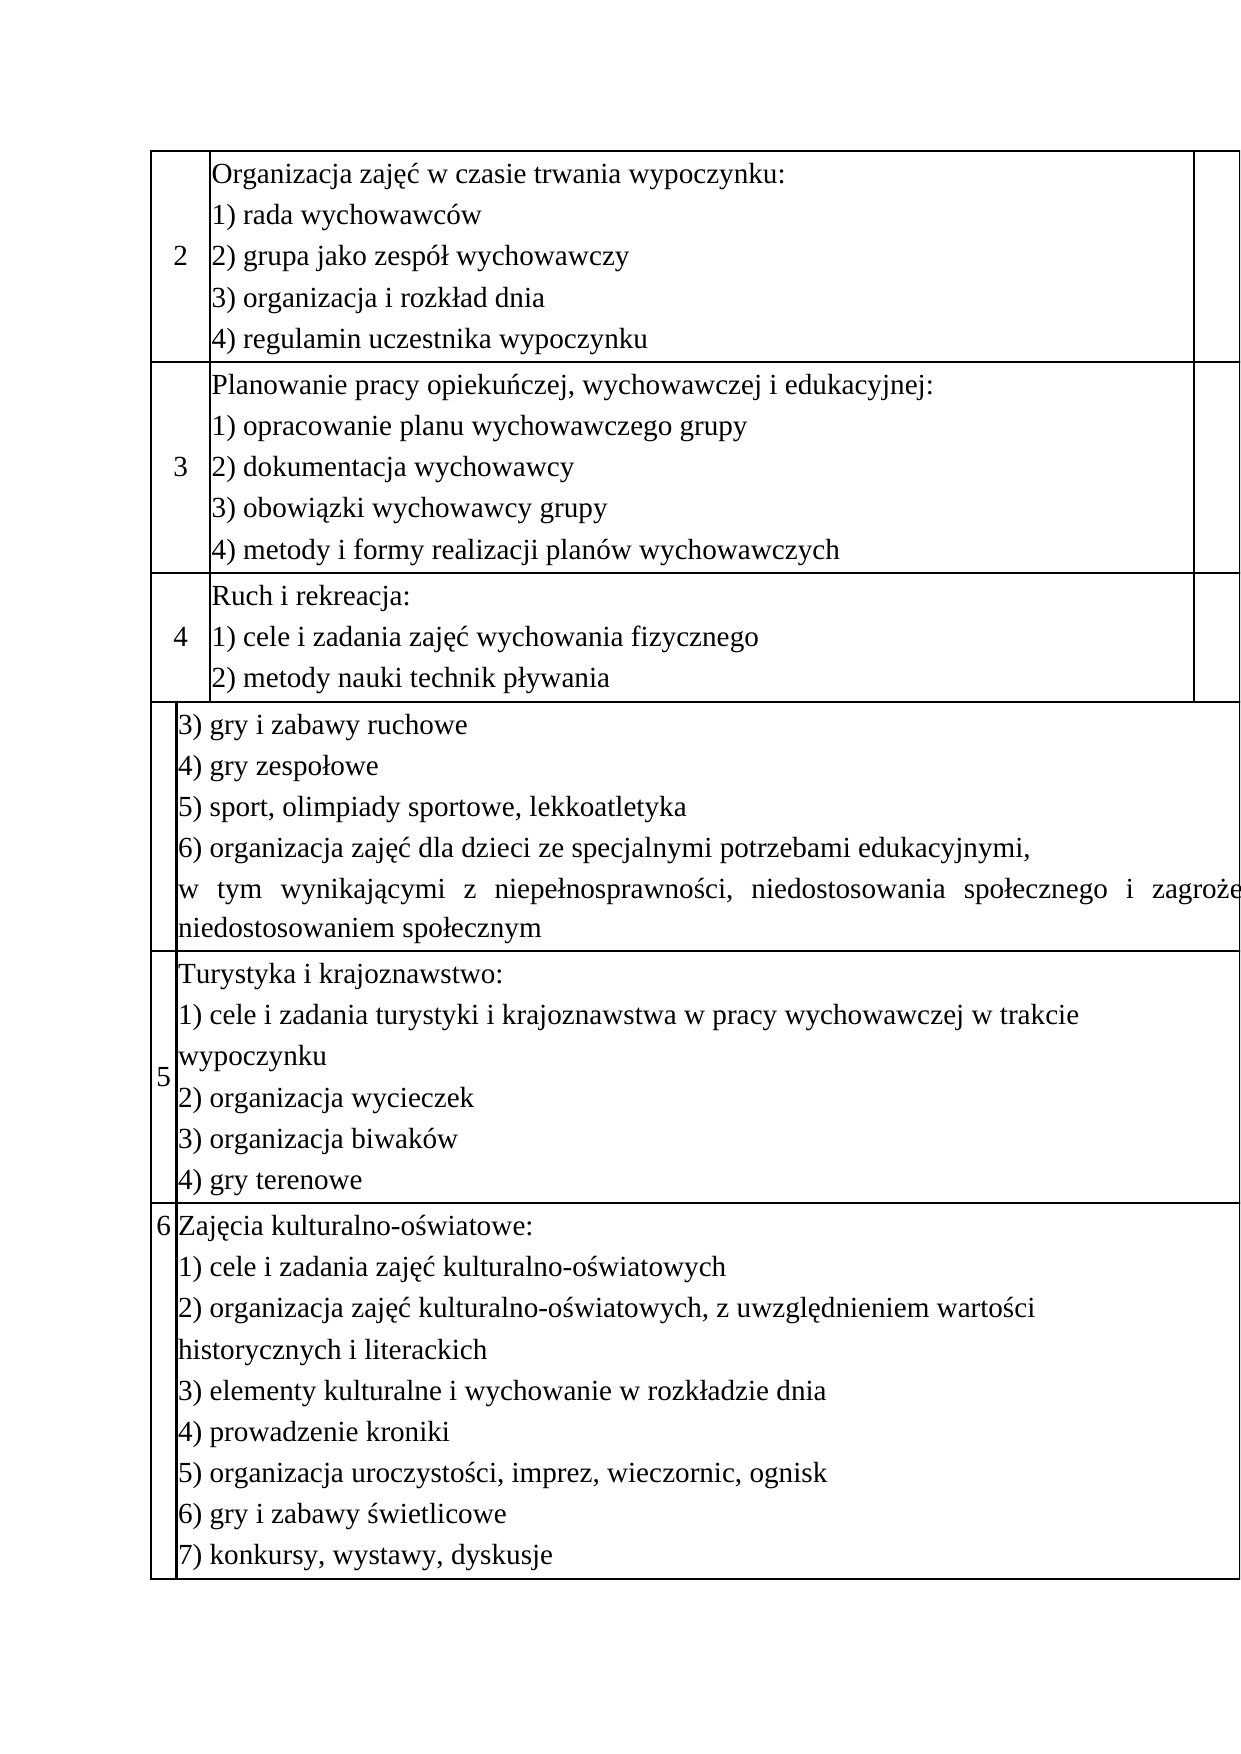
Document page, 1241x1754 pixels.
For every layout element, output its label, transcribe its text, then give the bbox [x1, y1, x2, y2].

table_cell 3 [152, 363, 209, 572]
table_cell 2 [152, 152, 209, 361]
table_cell 6 [152, 1204, 175, 1578]
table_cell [178, 1204, 1239, 1578]
table_header [152, 703, 175, 950]
table_cell Ruch i rekreacja: 1) cele i zadania zajęć wychowania fizycznego 2) metody nauki technik pływania [211, 574, 1193, 701]
table_cell 1 [1195, 574, 1239, 701]
table_cell 5 [152, 952, 175, 1202]
table_cell Planowanie pracy opiekuńczej, wychowawczej i edukacyjnej: 1) opracowanie planu wychowawczego grupy 2) dokumentacja wychowawcy 3) obowiązki wychowawcy grupy 4) metody i formy realizacji planów wychowawczych [211, 363, 1193, 572]
table_cell Turystyka i krajoznawstwo: 1) cele i zadania turystyki i krajoznawstwa w pracy wychowawczej w trakcie wypoczynku 2) organizacja wycieczek 3) organizacja biwaków 4) gry terenowe [178, 952, 1239, 1202]
table_header 3) gry i zabawy ruchowe 4) gry zespołowe 5) sport, olimpiady sportowe, lekkoatletyka 6) organizacja zajęć dla dzieci ze specjalnymi potrzebami edukacyjnymi, w tym wynikającymi z niepełnosprawności, niedostosowania społecznego i zagrożenia niedostosowaniem społecznym [178, 703, 1239, 950]
table_cell 2 [1195, 152, 1239, 361]
table_cell Organizacja zajęć w czasie trwania wypoczynku: 1) rada wychowawców 2) grupa jako zespół wychowawczy 3) organizacja i rozkład dnia 4) regulamin uczestnika wypoczynku [211, 152, 1193, 361]
table_cell 4 [1195, 363, 1239, 572]
table_cell 4 [152, 574, 209, 701]
